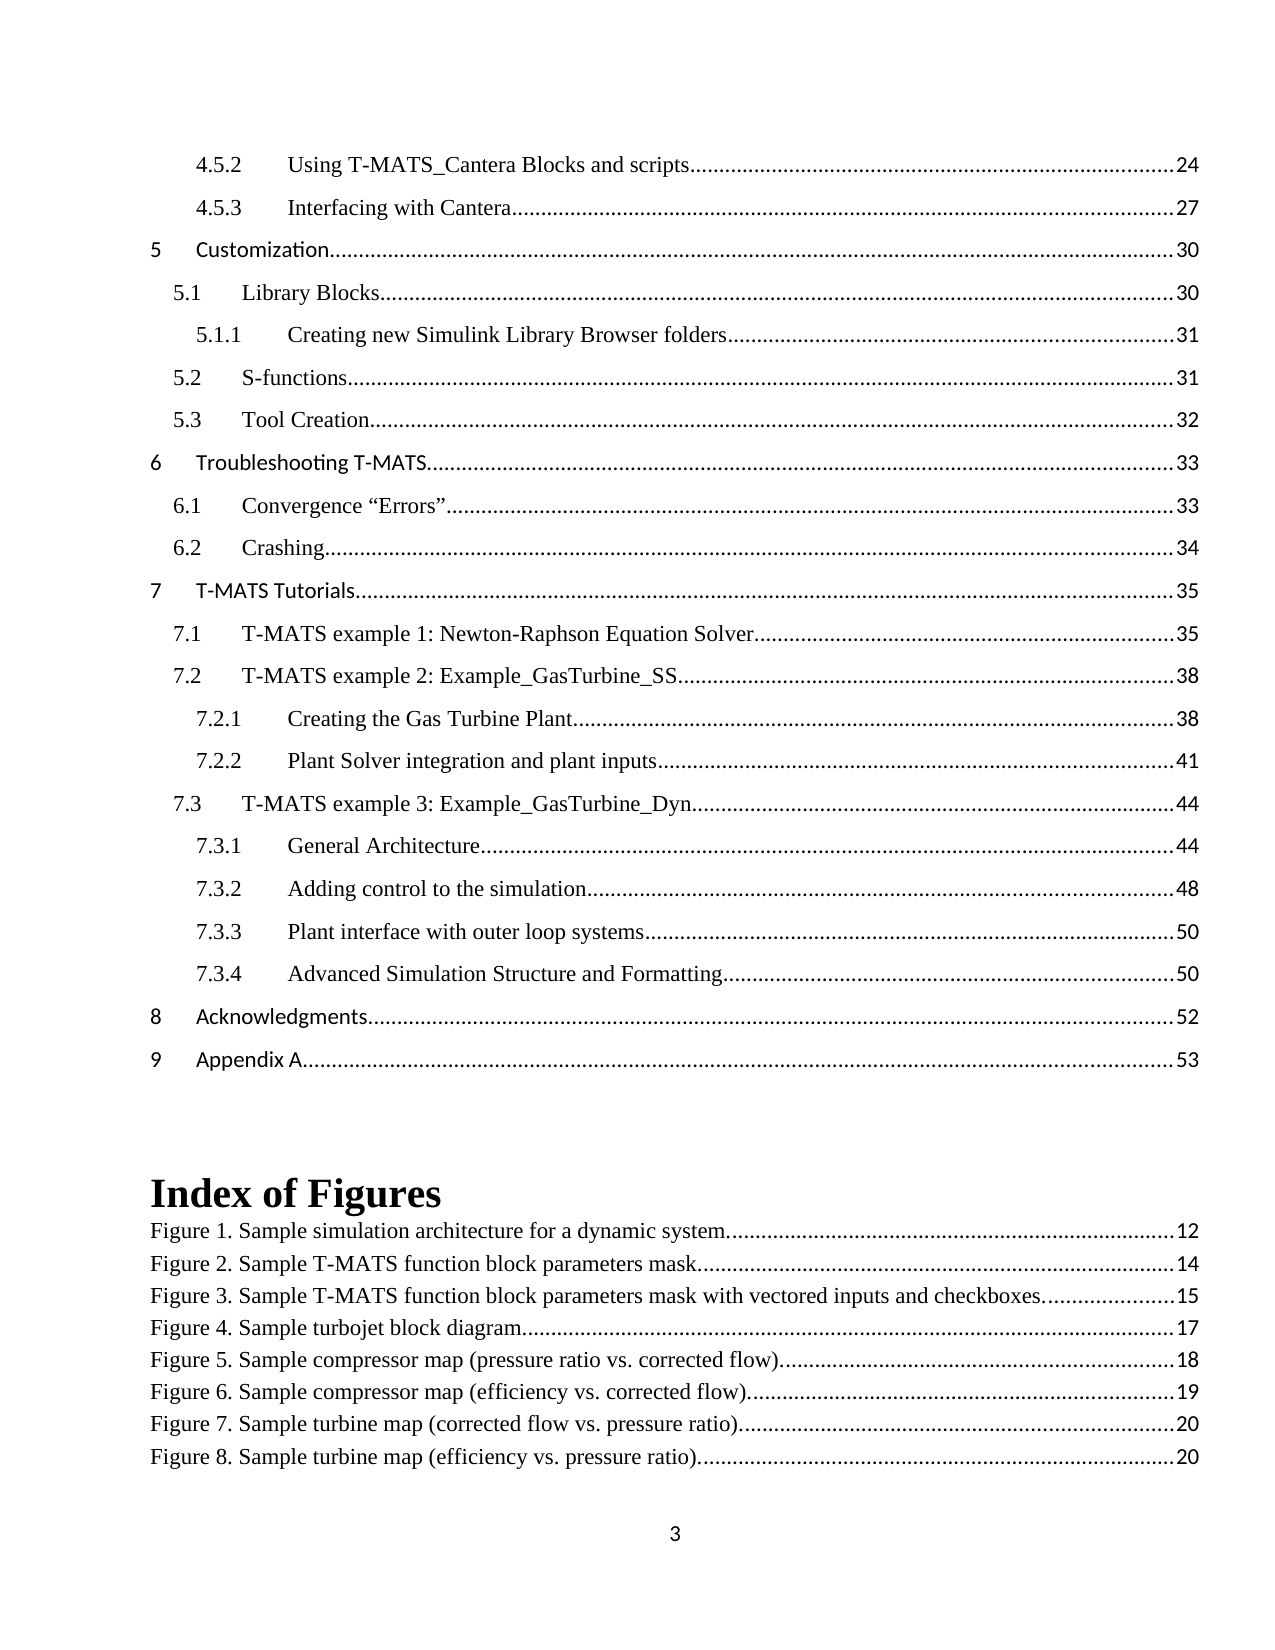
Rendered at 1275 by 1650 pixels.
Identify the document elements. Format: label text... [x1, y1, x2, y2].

text Figure 3. Sample T-MATS function block parameters mask with vectored inputs and checkboxes. 15 [150, 1281, 1200, 1309]
text Figure 5. Sample compressor map (pressure ratio vs. corrected flow). 18 [150, 1345, 1200, 1373]
text Figure 8. Sample turbine map (efficiency vs. pressure ratio). 20 [150, 1442, 1200, 1470]
text Figure 6. Sample compressor map (efficiency vs. corrected flow). 19 [150, 1377, 1200, 1405]
text Figure 2. Sample T-MATS function block parameters mask. 14 [150, 1249, 1200, 1277]
text Figure 1. Sample simulation architecture for a dynamic system. 12 [150, 1216, 1200, 1244]
text Figure 4. Sample turbojet block diagram. 17 [150, 1313, 1200, 1341]
text Index of Figures [150, 1168, 1200, 1216]
text Figure 7. Sample turbine map (corrected flow vs. pressure ratio). 20 [150, 1409, 1200, 1438]
